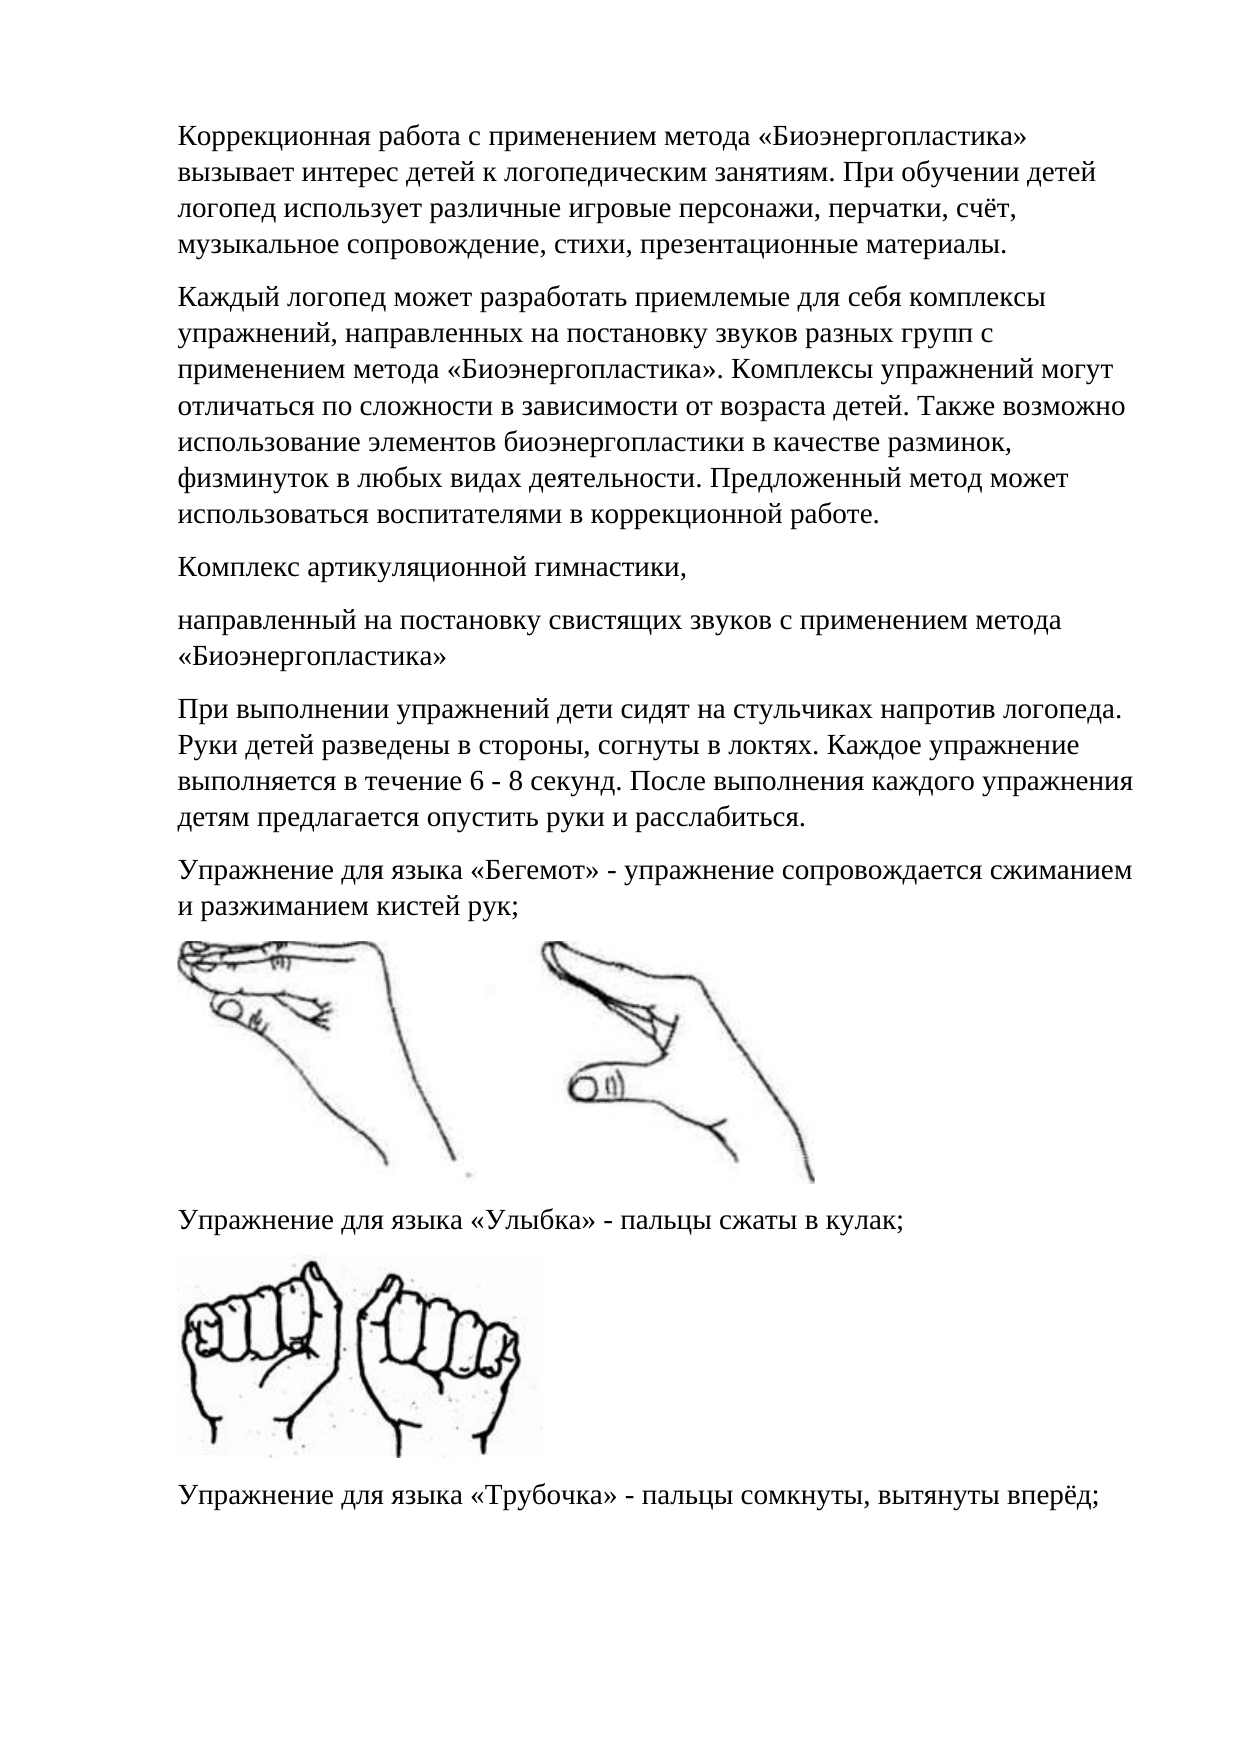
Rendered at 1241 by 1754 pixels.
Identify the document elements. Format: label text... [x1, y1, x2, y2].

text Упражнение для языка «Трубочка» - пальцы сомкнуты, вытянуты вперёд; [177, 1477, 1152, 1510]
text Комплекс артикуляционной гимнастики, [177, 549, 1152, 583]
text Коррекционная работа с применением метода «Биоэнергопластика» вызывает интерес детей к логопедическим занятиям. При обучении детей логопед использует различные игровые персонажи, перчатки, счёт, музыкальное сопровождение, стихи, презентационные материалы. [177, 118, 1152, 260]
text При выполнении упражнений дети сидят на стульчиках напротив логопеда. Руки детей разведены в стороны, согнуты в локтях. Каждое упражнение выполняется в течение 6 - 8 секунд. После выполнения каждого упражнения детям предлагается опустить руки и расслабиться. [177, 691, 1152, 833]
text Упражнение для языка «Улыбка» - пальцы сжаты в кулак; [177, 1202, 1152, 1236]
picture [177, 941, 815, 1184]
text Каждый логопед может разработать приемлемые для себя комплексы упражнений, направленных на постановку звуков разных групп с применением метода «Биоэнергопластика». Комплексы упражнений могут отличаться по сложности в зависимости от возраста детей. Также возможно использование элементов биоэнергопластики в качестве разминок, физминуток в любых видах деятельности. Предложенный метод может использоваться воспитателями в коррекционной работе. [177, 279, 1152, 530]
text Упражнение для языка «Бегемот» - упражнение сопровождается сжиманием и разжиманием кистей рук; [177, 852, 1152, 922]
picture [177, 1255, 543, 1458]
text направленный на постановку свистящих звуков с применением метода «Биоэнергопластика» [177, 602, 1152, 672]
